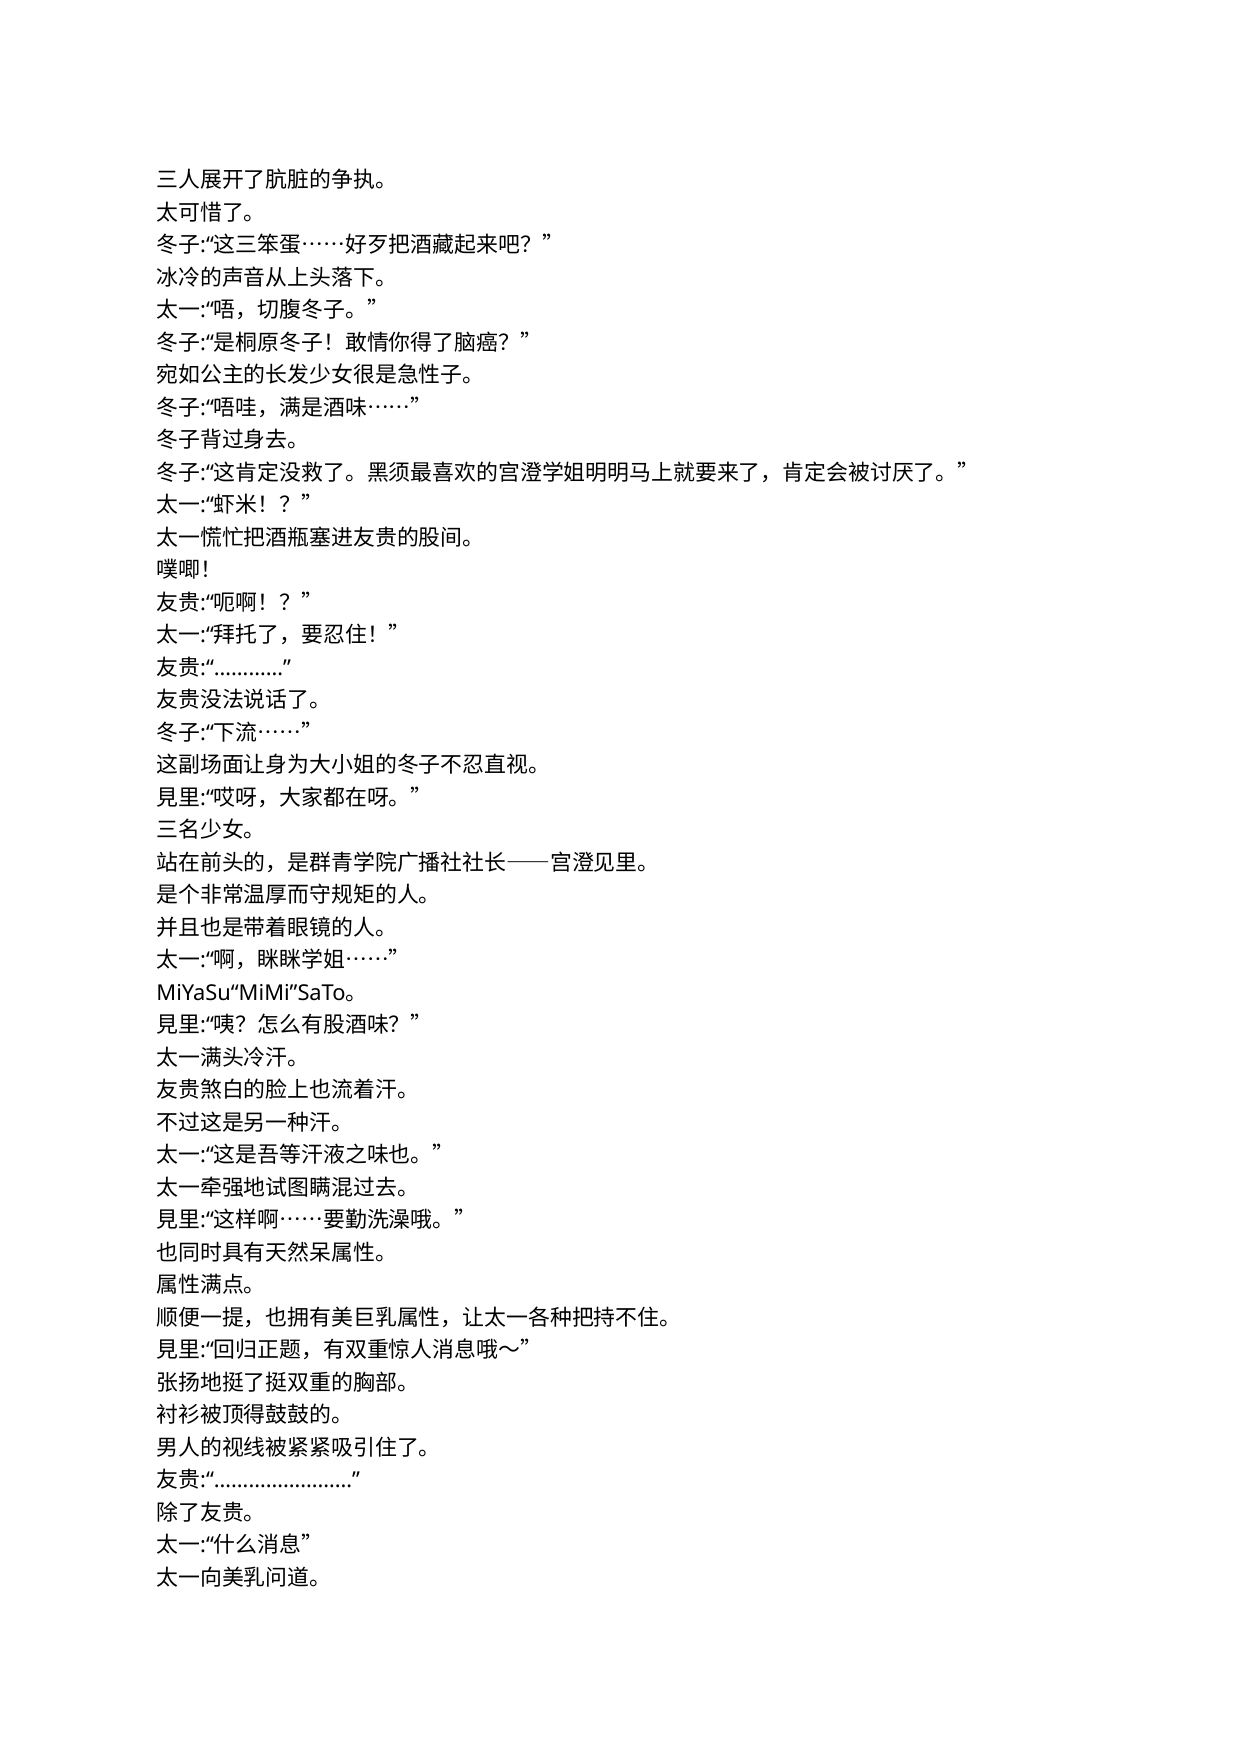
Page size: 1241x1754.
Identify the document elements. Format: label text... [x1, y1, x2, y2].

text 三人展开了肮脏的争执。 [112, 162, 1128, 194]
text 友贵煞白的脸上也流着汗。 [112, 1072, 1128, 1104]
text 太一向美乳问道。 [112, 1559, 1128, 1592]
text 太可惜了。 [112, 194, 1128, 227]
text 友贵没法说话了。 [112, 682, 1128, 714]
text 太一:“什么消息” [112, 1527, 1128, 1559]
text 张扬地挺了挺双重的胸部。 [112, 1364, 1128, 1397]
text 冬子:“是桐原冬子！敢情你得了脑癌？” [112, 324, 1128, 357]
text 太一:“啊，眯眯学姐……” [112, 942, 1128, 974]
text 友贵:“…………” [112, 649, 1128, 682]
text 是个非常温厚而守规矩的人。 [112, 877, 1128, 909]
text 顺便一提，也拥有美巨乳属性，让太一各种把持不住。 [112, 1299, 1128, 1332]
text 噗唧！ [112, 552, 1128, 584]
text 見里:“这样啊……要勤洗澡哦。” [112, 1202, 1128, 1234]
text 这副场面让身为大小姐的冬子不忍直视。 [112, 747, 1128, 779]
text 不过这是另一种汗。 [112, 1104, 1128, 1137]
text 太一:“拜托了，要忍住！” [112, 617, 1128, 649]
text 宛如公主的长发少女很是急性子。 [112, 357, 1128, 389]
text 衬衫被顶得鼓鼓的。 [112, 1397, 1128, 1429]
text 見里:“哎呀，大家都在呀。” [112, 779, 1128, 812]
text 男人的视线被紧紧吸引住了。 [112, 1429, 1128, 1462]
text 冬子:“唔哇，满是酒味……” [112, 389, 1128, 422]
text 太一慌忙把酒瓶塞进友贵的股间。 [112, 519, 1128, 552]
text 除了友贵。 [112, 1494, 1128, 1527]
text 太一:“这是吾等汗液之味也。” [112, 1137, 1128, 1169]
text 三名少女。 [112, 812, 1128, 844]
text 友贵:“……………………” [112, 1462, 1128, 1494]
text 属性满点。 [112, 1267, 1128, 1299]
text 見里:“咦？怎么有股酒味？” [112, 1007, 1128, 1039]
text 見里:“回归正题，有双重惊人消息哦～” [112, 1332, 1128, 1364]
text 冬子:“这肯定没救了。黑须最喜欢的宫澄学姐明明马上就要来了，肯定会被讨厌了。” [112, 454, 1128, 487]
text 并且也是带着眼镜的人。 [112, 909, 1128, 942]
text 冬子背过身去。 [112, 422, 1128, 454]
text 太一:“虾米！？” [112, 487, 1128, 519]
text 友贵:“呃啊！？” [112, 584, 1128, 617]
text 冬子:“下流……” [112, 714, 1128, 747]
text 也同时具有天然呆属性。 [112, 1234, 1128, 1267]
text 冬子:“这三笨蛋……好歹把酒藏起来吧？” [112, 227, 1128, 259]
text 站在前头的，是群青学院广播社社长——宫澄见里。 [112, 844, 1128, 877]
text 太一牵强地试图瞒混过去。 [112, 1169, 1128, 1202]
text MiYaSu“MiMi”SaTo。 [112, 974, 1128, 1007]
text 冰冷的声音从上头落下。 [112, 259, 1128, 292]
text 太一满头冷汗。 [112, 1039, 1128, 1072]
text 太一:“唔，切腹冬子。” [112, 292, 1128, 324]
